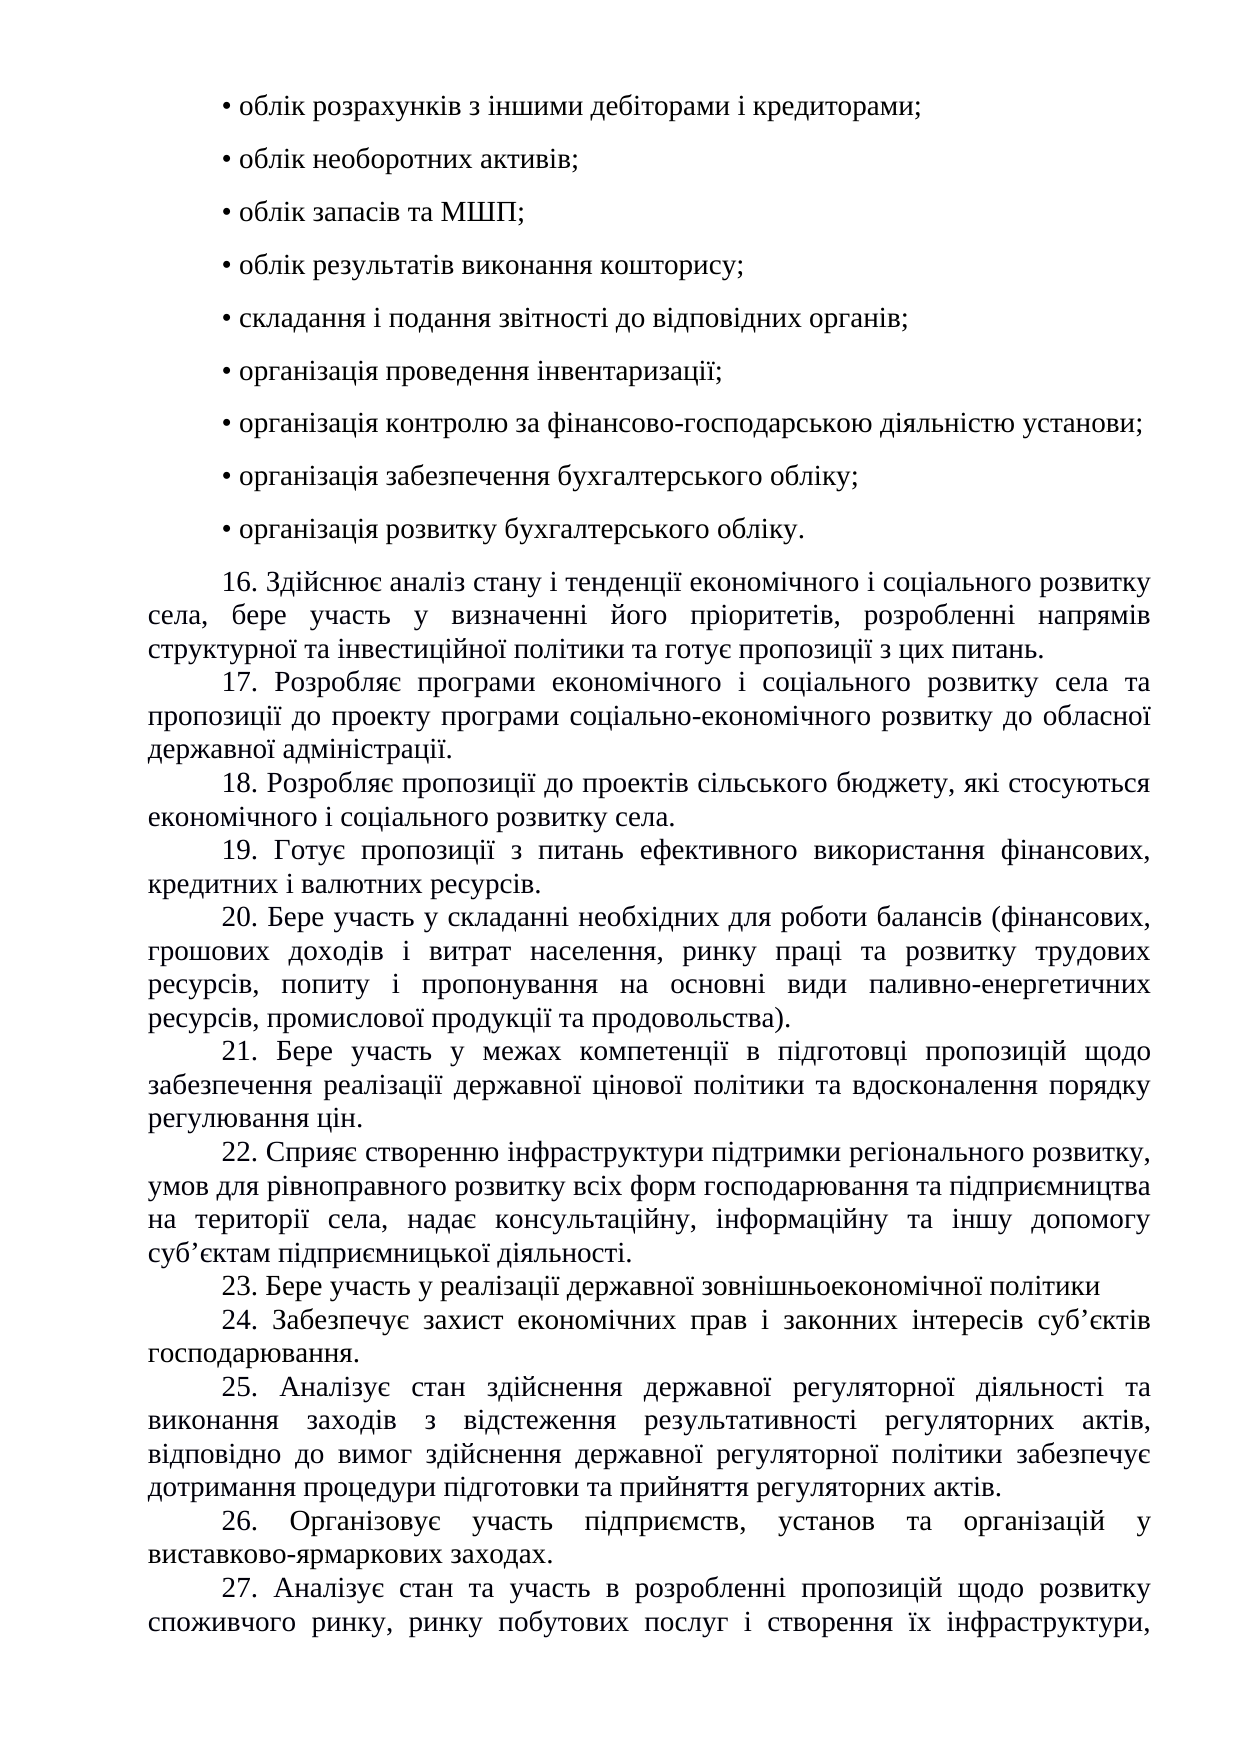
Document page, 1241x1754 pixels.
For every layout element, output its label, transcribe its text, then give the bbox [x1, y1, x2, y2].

text • організація розвитку бухгалтерського обліку. [148, 511, 1152, 544]
text • облік запасів та МШП; [148, 194, 1152, 228]
text 19. Готує пропозиції з питань ефективного використання фінансових, кредитних і валютних ресурсів. [148, 832, 1152, 899]
text 21. Бере участь у межах компетенції в підготовці пропозицій щодо забезпечення реалізації державної цінової політики та вдосконалення порядку регулювання цін. [148, 1033, 1152, 1134]
text 18. Розробляє пропозиції до проектів сільського бюджету, які стосуються економічного і соціального розвитку села. [148, 765, 1152, 832]
text • організація проведення інвентаризації; [148, 353, 1152, 386]
text 17. Розробляє програми економічного і соціального розвитку села та пропозиції до проекту програми соціально-економічного розвитку до обласної державної адміністрації. [148, 664, 1152, 765]
text • облік необоротних активів; [148, 141, 1152, 175]
text 23. Бере участь у реалізації державної зовнішньоекономічної політики [148, 1268, 1152, 1302]
text • облік розрахунків з іншими дебіторами і кредиторами; [148, 88, 1152, 122]
text • облік результатів виконання кошторису; [148, 247, 1152, 281]
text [148, 1570, 1152, 1637]
text 16. Здійснює аналіз стану і тенденції економічного і соціального розвитку села, бере участь у визначенні його пріоритетів, розробленні напрямів структурної та інвестиційної політики та готує пропозиції з цих питань. [148, 564, 1152, 664]
text 24. Забезпечує захист економічних прав і законних інтересів суб’єктів господарювання. [148, 1302, 1152, 1369]
text 20. Бере участь у складанні необхідних для роботи балансів (фінансових, грошових доходів і витрат населення, ринку праці та розвитку трудових ресурсів, попиту і пропонування на основні види паливно-енергетичних ресурсів, промислової продукції та продовольства). [148, 899, 1152, 1033]
text 26. Організовує участь підприємств, установ та організацій у виставково-ярмаркових заходах. [148, 1503, 1152, 1570]
text • складання і подання звітності до відповідних органів; [148, 300, 1152, 333]
text 22. Сприяє створенню інфраструктури підтримки регіонального розвитку, умов для рівноправного розвитку всіх форм господарювання та підприємництва на території села, надає консультаційну, інформаційну та іншу допомогу суб’єктам підприємницької діяльності. [148, 1134, 1152, 1268]
text 25. Аналізує стан здійснення державної регуляторної діяльності та виконання заходів з відстеження результативності регуляторних актів, відповідно до вимог здійснення державної регуляторної політики забезпечує дотримання процедури підготовки та прийняття регуляторних актів. [148, 1369, 1152, 1503]
text • організація забезпечення бухгалтерського обліку; [148, 458, 1152, 492]
text • організація контролю за фінансово-господарською діяльністю установи; [148, 405, 1152, 439]
